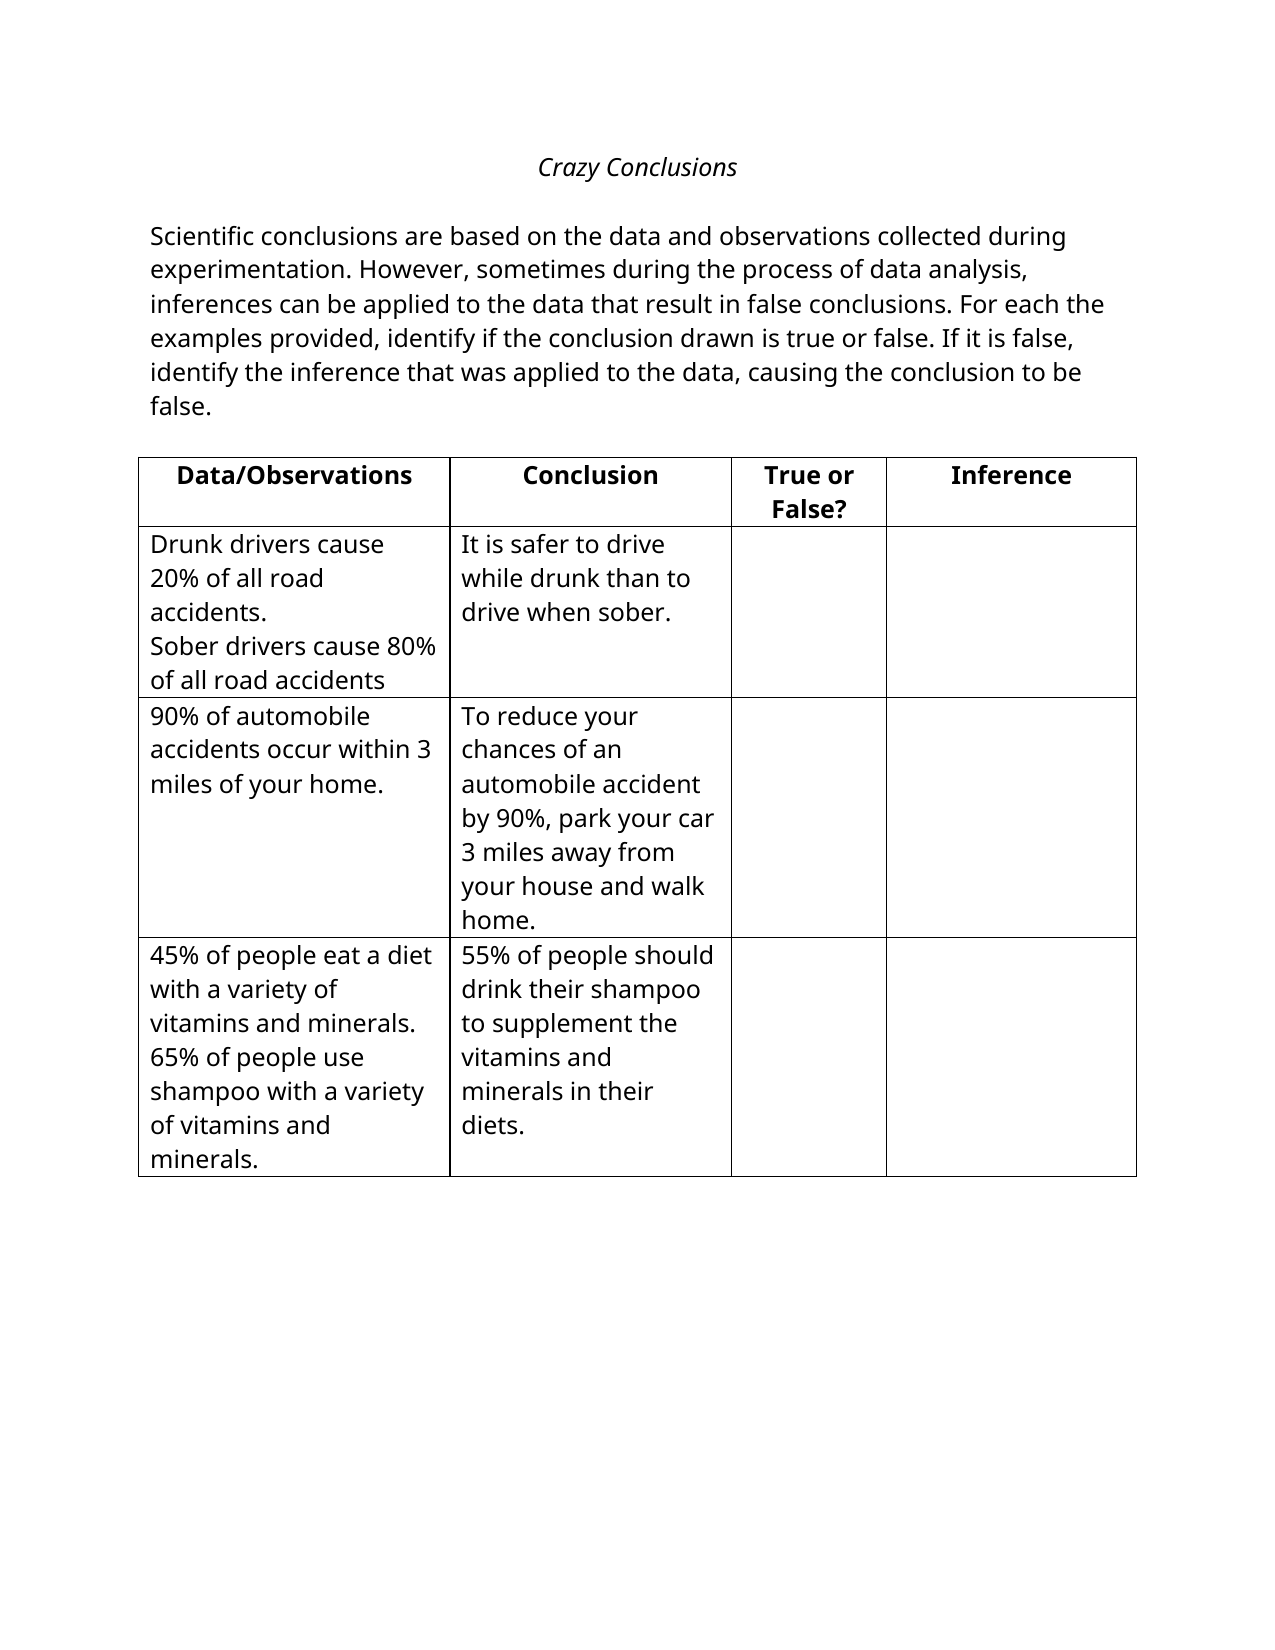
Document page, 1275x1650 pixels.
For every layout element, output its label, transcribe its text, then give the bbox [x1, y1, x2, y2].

table_cell 55% of people should drink their shampoo to supplement the vitamins and minerals in their diets. [451, 938, 731, 1176]
table_cell [732, 527, 886, 697]
table_cell [732, 938, 886, 1176]
table_cell To reduce your chances of an automobile accident by 90%, park your car 3 miles away from your house and walk home. [451, 698, 731, 937]
table_cell [887, 938, 1136, 1176]
table_cell [887, 698, 1136, 937]
table_cell [887, 527, 1136, 697]
table_cell It is safer to drive while drunk than to drive when sober. [451, 527, 731, 697]
table_cell 90% of automobile accidents occur within 3 miles of your home. [139, 698, 449, 937]
text Crazy Conclusions [150, 150, 1125, 184]
table_cell 45% of people eat a diet with a variety of vitamins and minerals. 65% of people use shampoo with a variety of vitamins and minerals. [139, 938, 449, 1176]
table_header Inference [887, 458, 1136, 526]
table_header True or False? [732, 458, 886, 526]
table_cell Drunk drivers cause 20% of all road accidents. Sober drivers cause 80% of all road accidents [139, 527, 449, 697]
table_header Conclusion [451, 458, 731, 526]
table_header Data/Observations [139, 458, 449, 526]
text Scientific conclusions are based on the data and observations collected during experimentation. However, sometimes during the process of data analysis, inferences can be applied to the data that result in false conclusions. For each the examples provided, identify if the conclusion drawn is true or false. If it is false, identify the inference that was applied to the data, causing the conclusion to be false. [150, 218, 1125, 422]
table_cell [732, 698, 886, 937]
